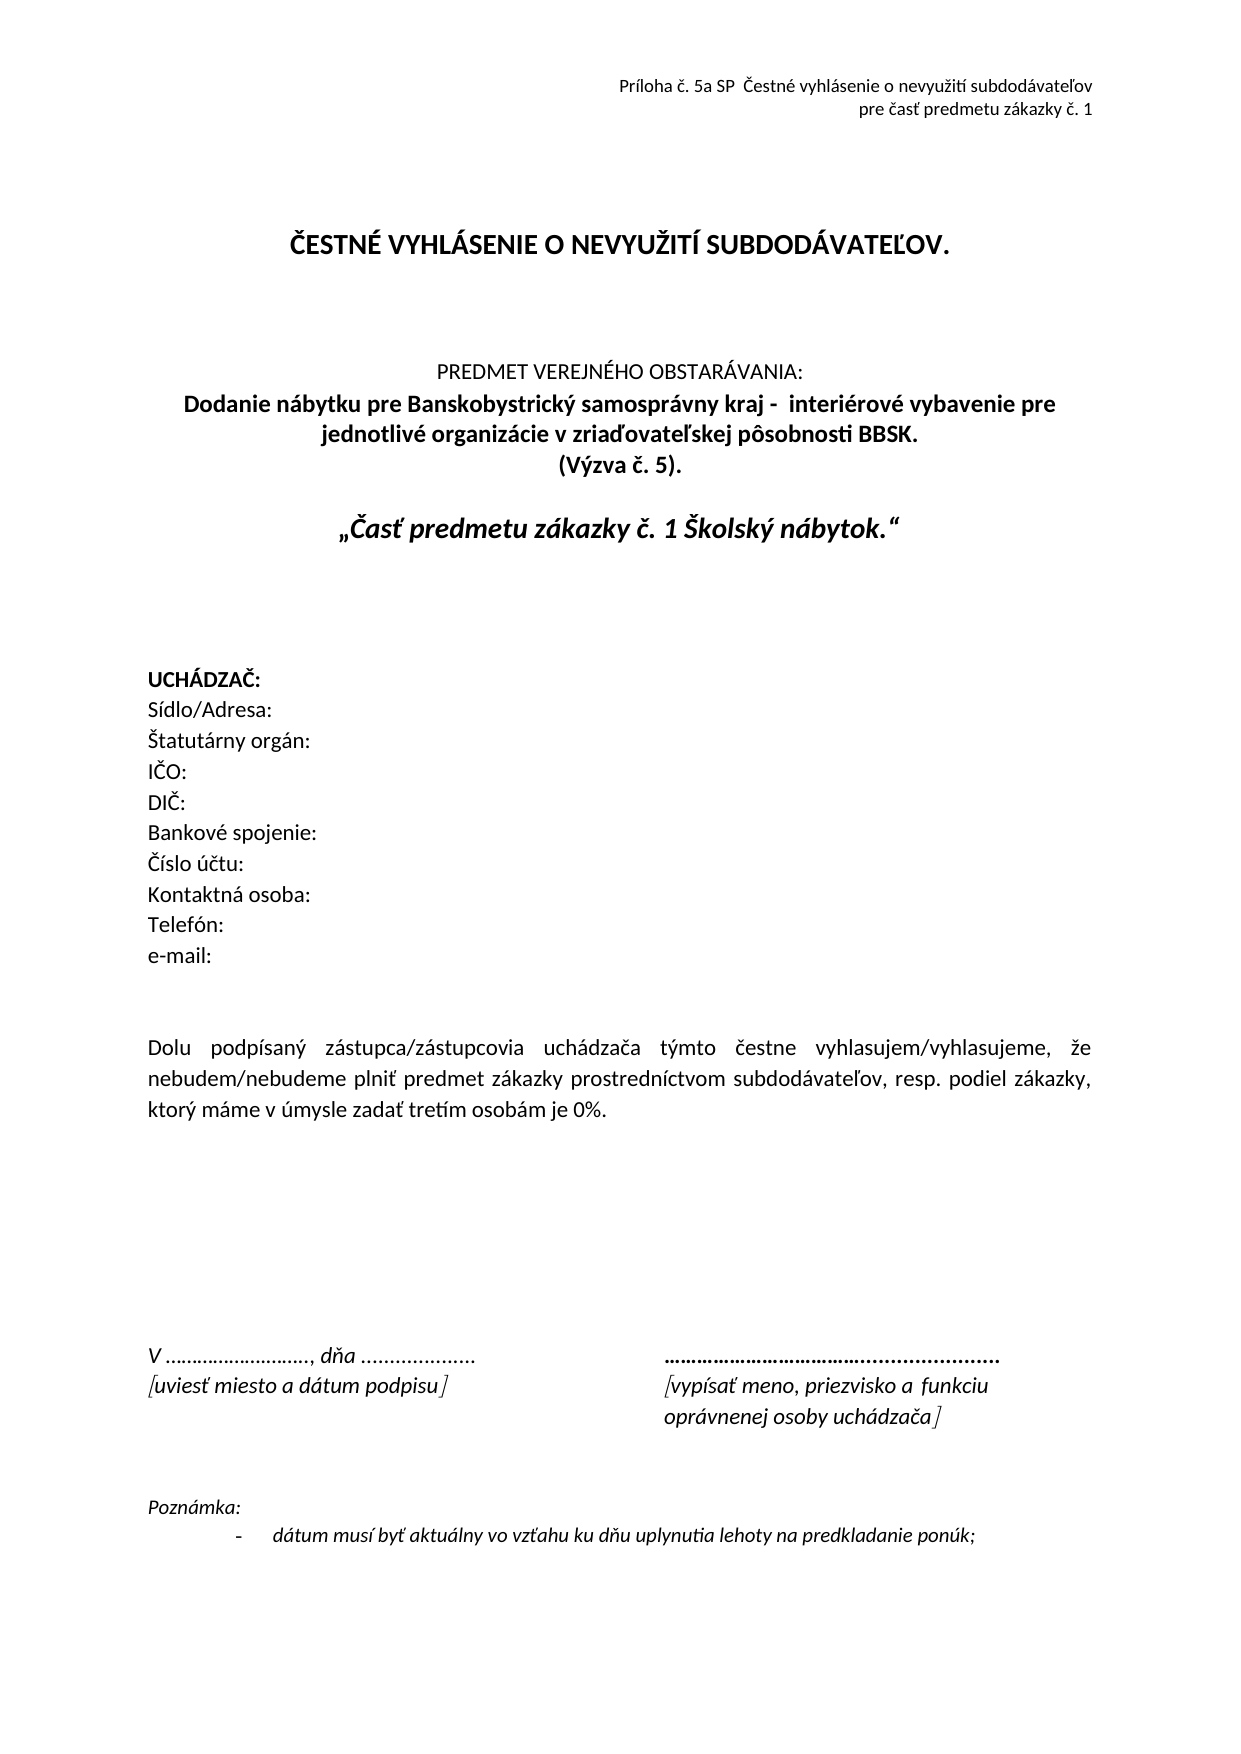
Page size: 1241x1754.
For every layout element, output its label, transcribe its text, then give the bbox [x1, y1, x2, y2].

text Sídlo/Adresa: [148, 695, 1093, 723]
text DIČ: [148, 788, 1093, 816]
list dátum musí byť aktuálny vo vzťahu ku dňu uplynutia lehoty na predkladanie ponúk; [235, 1522, 1093, 1548]
text (Výzva č. 5). [148, 449, 1093, 479]
text e-mail: [148, 941, 1093, 969]
text ČESTNÉ VYHLÁSENIE O NEVYUŽITÍ SUBDODÁVATEĽOV. [148, 226, 1093, 262]
text Číslo účtu: [148, 849, 1093, 877]
text Poznámka: [148, 1494, 1018, 1520]
text IČO: [148, 757, 1093, 785]
text Dodanie nábytku pre Banskobystrický samosprávny kraj - interiérové vybavenie pre jednotlivé organizácie v zriaďovateľskej pôsobnosti BBSK. [148, 388, 1093, 449]
text Telefón: [148, 911, 1093, 938]
text V ……………….…….., dňa .................... ………………………………....................... [148, 1341, 1093, 1369]
text oprávnenej osoby uchádzača [590, 1402, 1093, 1430]
text UCHÁDZAČ: [148, 665, 1093, 693]
text Dolu podpísaný zástupca/zástupcovia uchádzača týmto čestne vyhlasujem/vyhlasujeme, že nebudem/nebudeme plniť predmet zákazky prostredníctvom subdodávateľov, resp. podiel zákazky, ktorý máme v úmysle zadať tretím osobám je 0%. [148, 1033, 1093, 1123]
text Kontaktná osoba: [148, 880, 1093, 908]
text Bankové spojenie: [148, 818, 1093, 846]
text uviesť miesto a dátum podpisu vypísať meno, priezvisko a funkciu [148, 1371, 1093, 1399]
text „Časť predmetu zákazky č. 1 Školský nábytok.“ [148, 510, 1093, 546]
text predmet VEREJNÉHO OBSTARÁVANIA: [148, 357, 1093, 385]
text Štatutárny orgán: [148, 726, 1093, 754]
